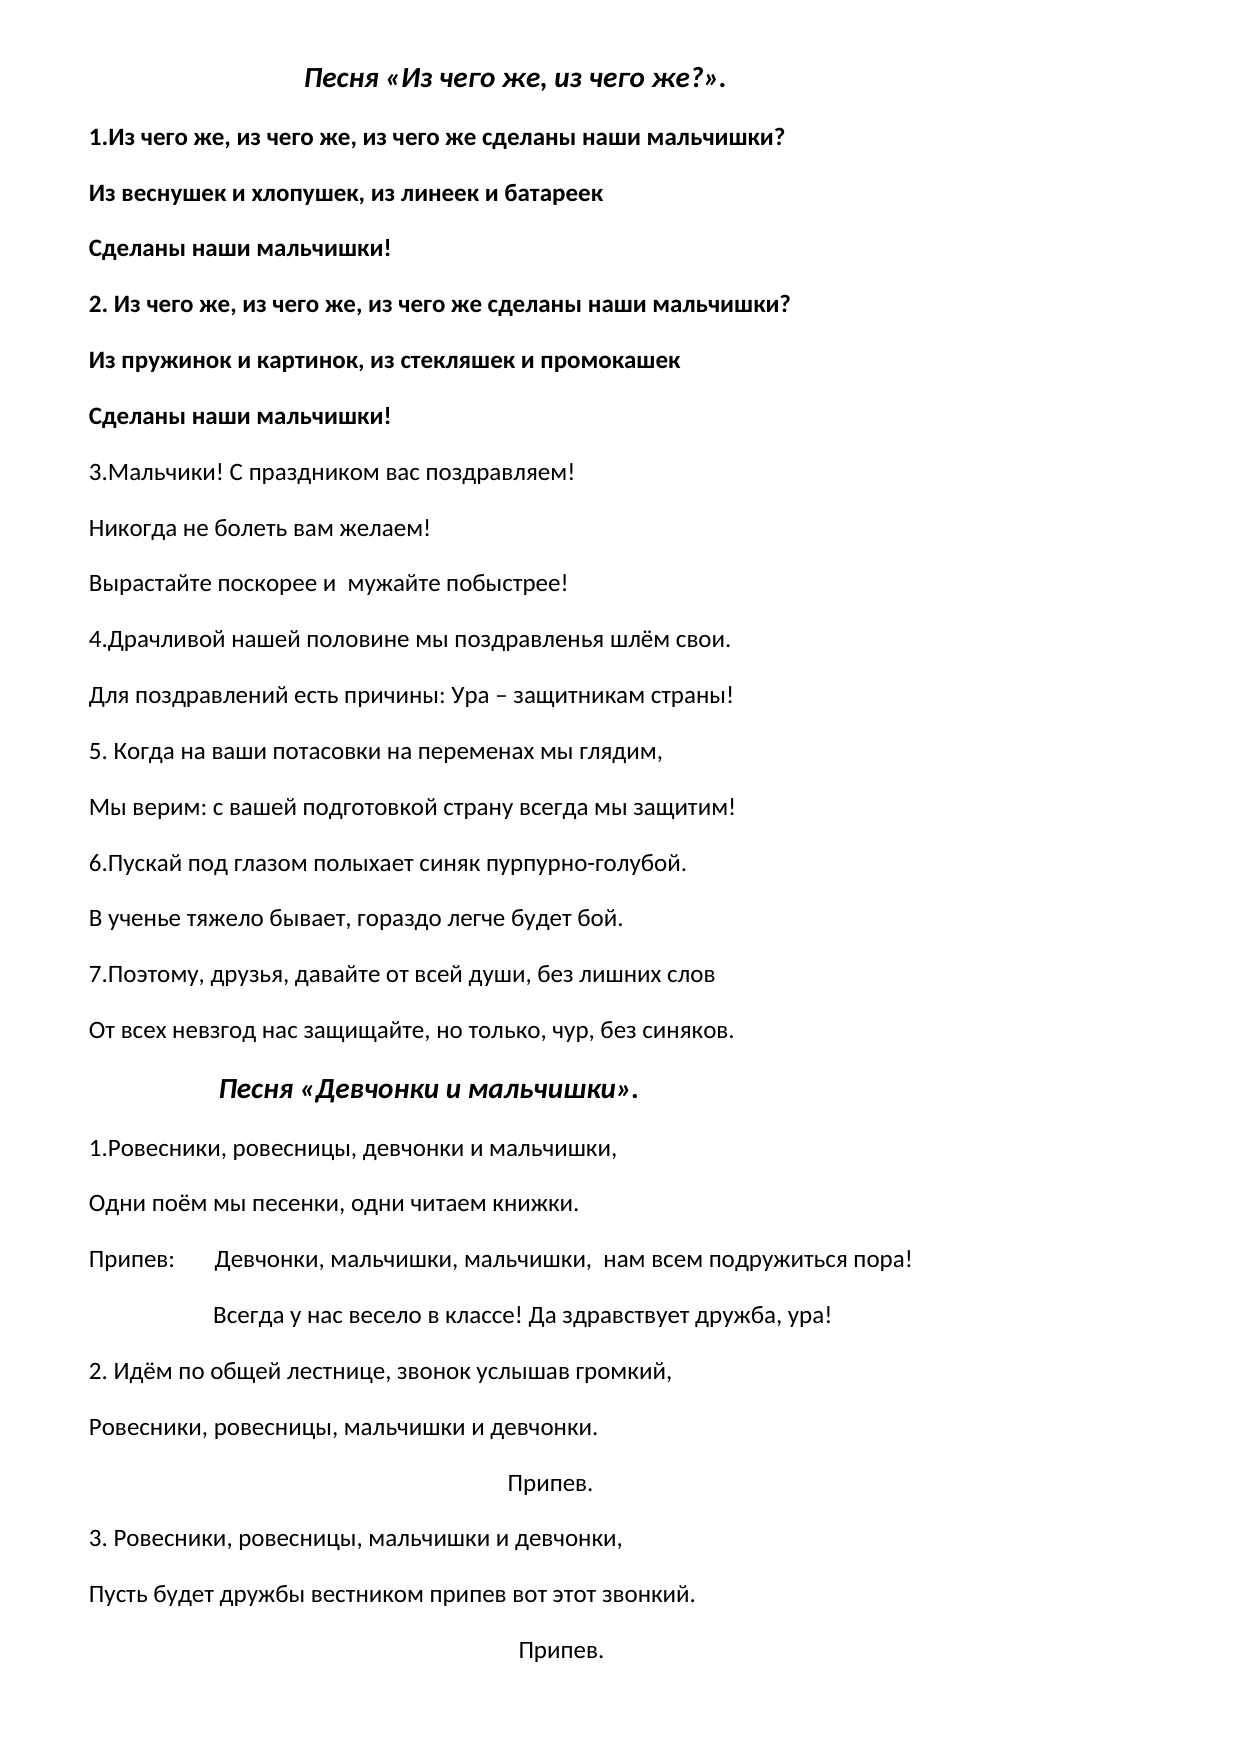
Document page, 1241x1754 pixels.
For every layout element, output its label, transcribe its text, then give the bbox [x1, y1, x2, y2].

text Припев. [89, 1467, 1152, 1497]
text Всегда у нас весело в классе! Да здравствует дружба, ура! [89, 1299, 1152, 1330]
text Пусть будет дружбы вестником припев вот этот звонкий. [89, 1578, 1152, 1609]
text 1.Из чего же, из чего же, из чего же сделаны наши мальчишки? [89, 121, 1152, 151]
text Сделаны наши мальчишки! [89, 400, 1152, 431]
text Сделаны наши мальчишки! [89, 232, 1152, 263]
text Ровесники, ровесницы, мальчишки и девчонки. [89, 1411, 1152, 1441]
text Из пружинок и картинок, из стекляшек и промокашек [89, 344, 1152, 375]
text 1.Ровесники, ровесницы, девчонки и мальчишки, [89, 1132, 1152, 1162]
text 3.Мальчики! С праздником вас поздравляем! [89, 456, 1152, 486]
text 7.Поэтому, друзья, давайте от всей души, без лишних слов [89, 958, 1152, 989]
text 3. Ровесники, ровесницы, мальчишки и девчонки, [89, 1523, 1152, 1553]
text Песня «Девчонки и мальчишки». [89, 1070, 1152, 1106]
text 2. Из чего же, из чего же, из чего же сделаны наши мальчишки? [89, 288, 1152, 319]
text 2. Идём по общей лестнице, звонок услышав громкий, [89, 1355, 1152, 1386]
text От всех невзгод нас защищайте, но только, чур, без синяков. [89, 1014, 1152, 1045]
text Мы верим: с вашей подготовкой страну всегда мы защитим! [89, 791, 1152, 821]
text 5. Когда на ваши потасовки на переменах мы глядим, [89, 735, 1152, 766]
text Одни поём мы песенки, одни читаем книжки. [89, 1188, 1152, 1218]
text Никогда не болеть вам желаем! [89, 512, 1152, 542]
text 4.Драчливой нашей половине мы поздравленья шлём свои. [89, 623, 1152, 654]
text 6.Пускай под глазом полыхает синяк пурпурно-голубой. [89, 847, 1152, 877]
text Вырастайте поскорее и мужайте побыстрее! [89, 567, 1152, 598]
text Припев: Девчонки, мальчишки, мальчишки, нам всем подружиться пора! [89, 1243, 1152, 1274]
text Припев. [89, 1634, 1152, 1665]
text Из веснушек и хлопушек, из линеек и батареек [89, 177, 1152, 207]
text Песня «Из чего же, из чего же?». [89, 59, 1152, 95]
text В ученье тяжело бывает, гораздо легче будет бой. [89, 902, 1152, 933]
text Для поздравлений есть причины: Ура – защитникам страны! [89, 679, 1152, 710]
